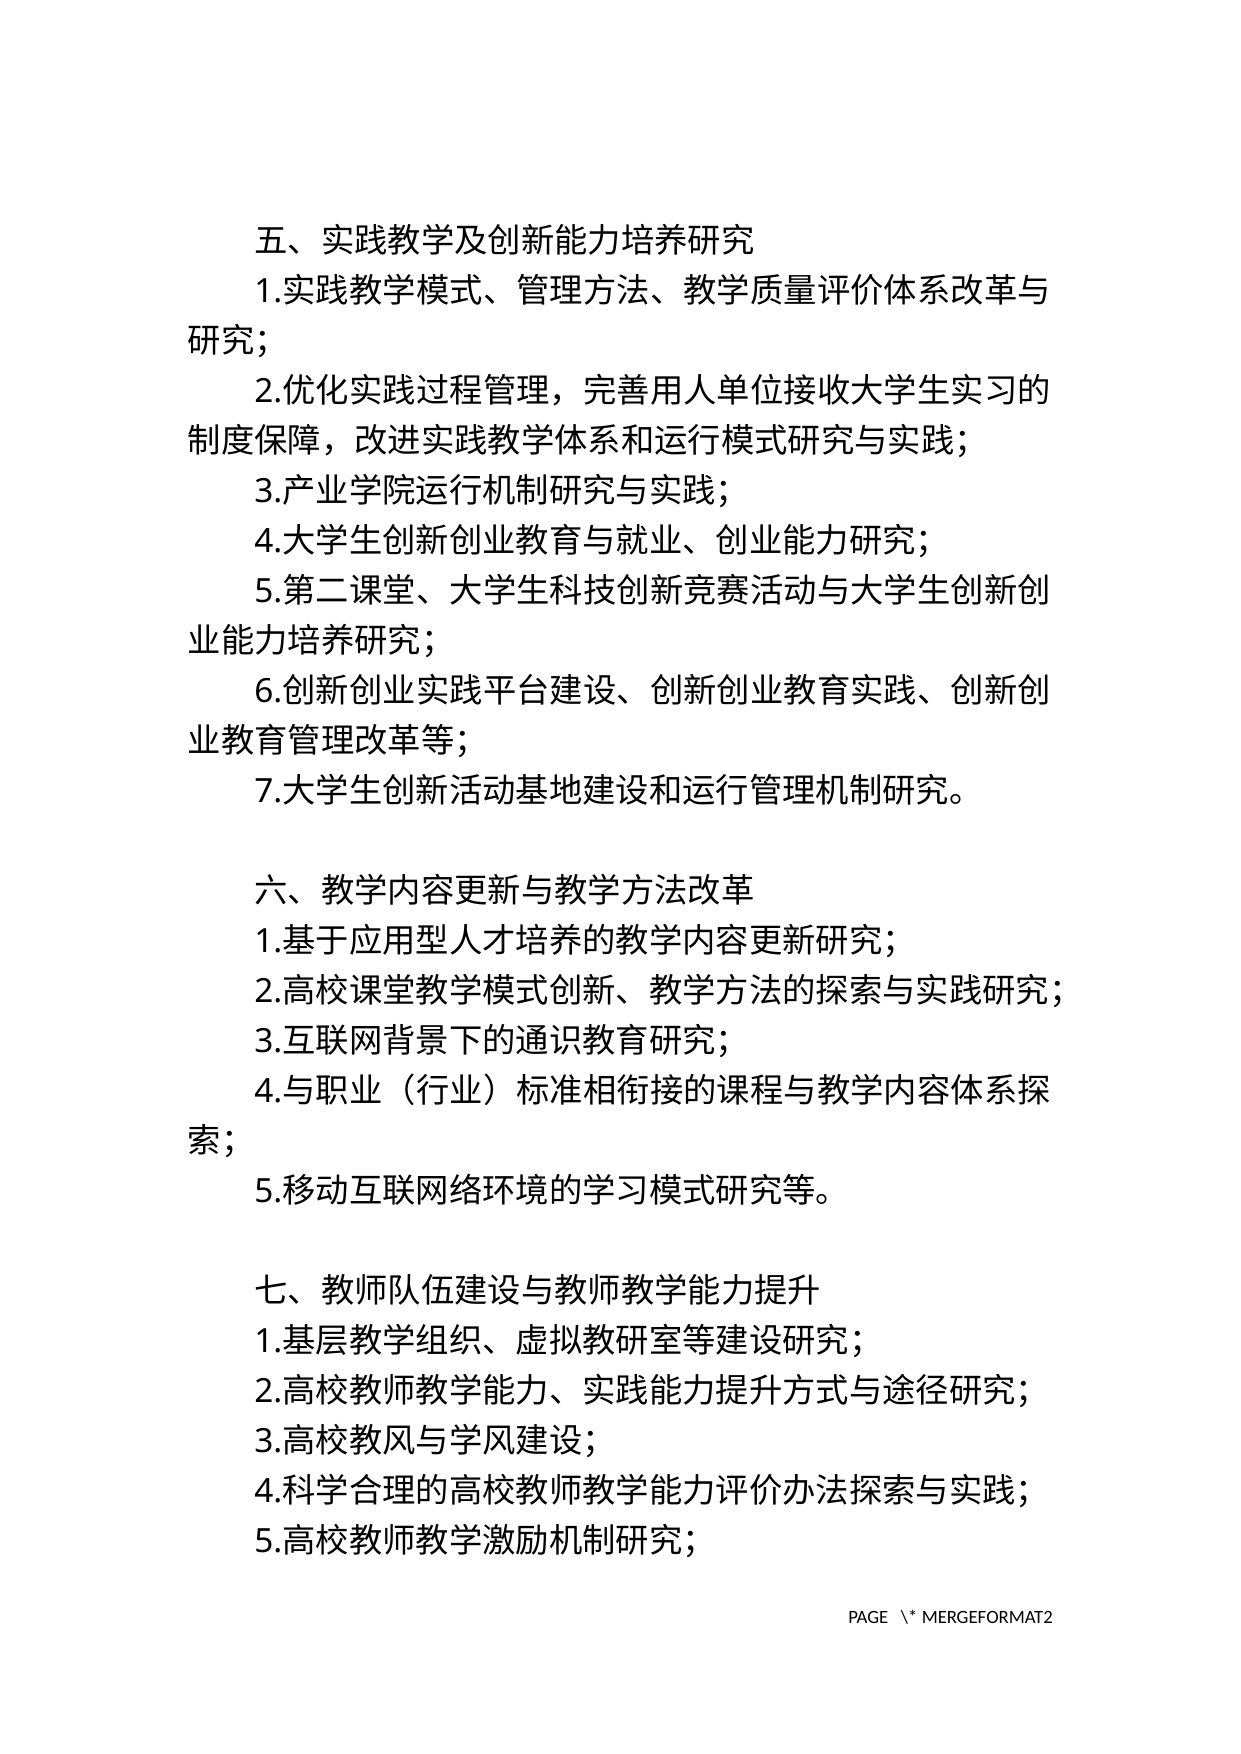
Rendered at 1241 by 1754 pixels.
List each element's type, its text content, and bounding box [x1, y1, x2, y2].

text 4.大学生创新创业教育与就业、创业能力研究； [187, 512, 1053, 562]
text 2.高校教师教学能力、实践能力提升方式与途径研究； [187, 1362, 1053, 1412]
text 2.优化实践过程管理，完善用人单位接收大学生实习的制度保障，改进实践教学体系和运行模式研究与实践； [187, 362, 1053, 462]
text 6.创新创业实践平台建设、创新创业教育实践、创新创业教育管理改革等； [187, 662, 1053, 762]
text 1.基于应用型人才培养的教学内容更新研究； [187, 912, 1053, 962]
text 六、教学内容更新与教学方法改革 [187, 862, 1053, 912]
text 2.高校课堂教学模式创新、教学方法的探索与实践研究； [187, 962, 1053, 1012]
text 5.第二课堂、大学生科技创新竞赛活动与大学生创新创业能力培养研究； [187, 562, 1053, 662]
text 3.高校教风与学风建设； [187, 1412, 1053, 1462]
text 5.高校教师教学激励机制研究； [187, 1512, 1053, 1562]
text 4.科学合理的高校教师教学能力评价办法探索与实践； [187, 1462, 1053, 1512]
text 1.实践教学模式、管理方法、教学质量评价体系改革与研究； [187, 262, 1053, 362]
text 七、教师队伍建设与教师教学能力提升 [187, 1262, 1053, 1312]
text 7.大学生创新活动基地建设和运行管理机制研究。 [187, 762, 1053, 812]
text 1.基层教学组织、虚拟教研室等建设研究； [187, 1312, 1053, 1362]
text 3.互联网背景下的通识教育研究； [187, 1012, 1053, 1062]
text 5.移动互联网络环境的学习模式研究等。 [187, 1162, 1053, 1212]
text 3.产业学院运行机制研究与实践； [187, 462, 1053, 512]
text 4.与职业（行业）标准相衔接的课程与教学内容体系探索； [187, 1062, 1053, 1162]
text 五、实践教学及创新能力培养研究 [187, 212, 1053, 262]
